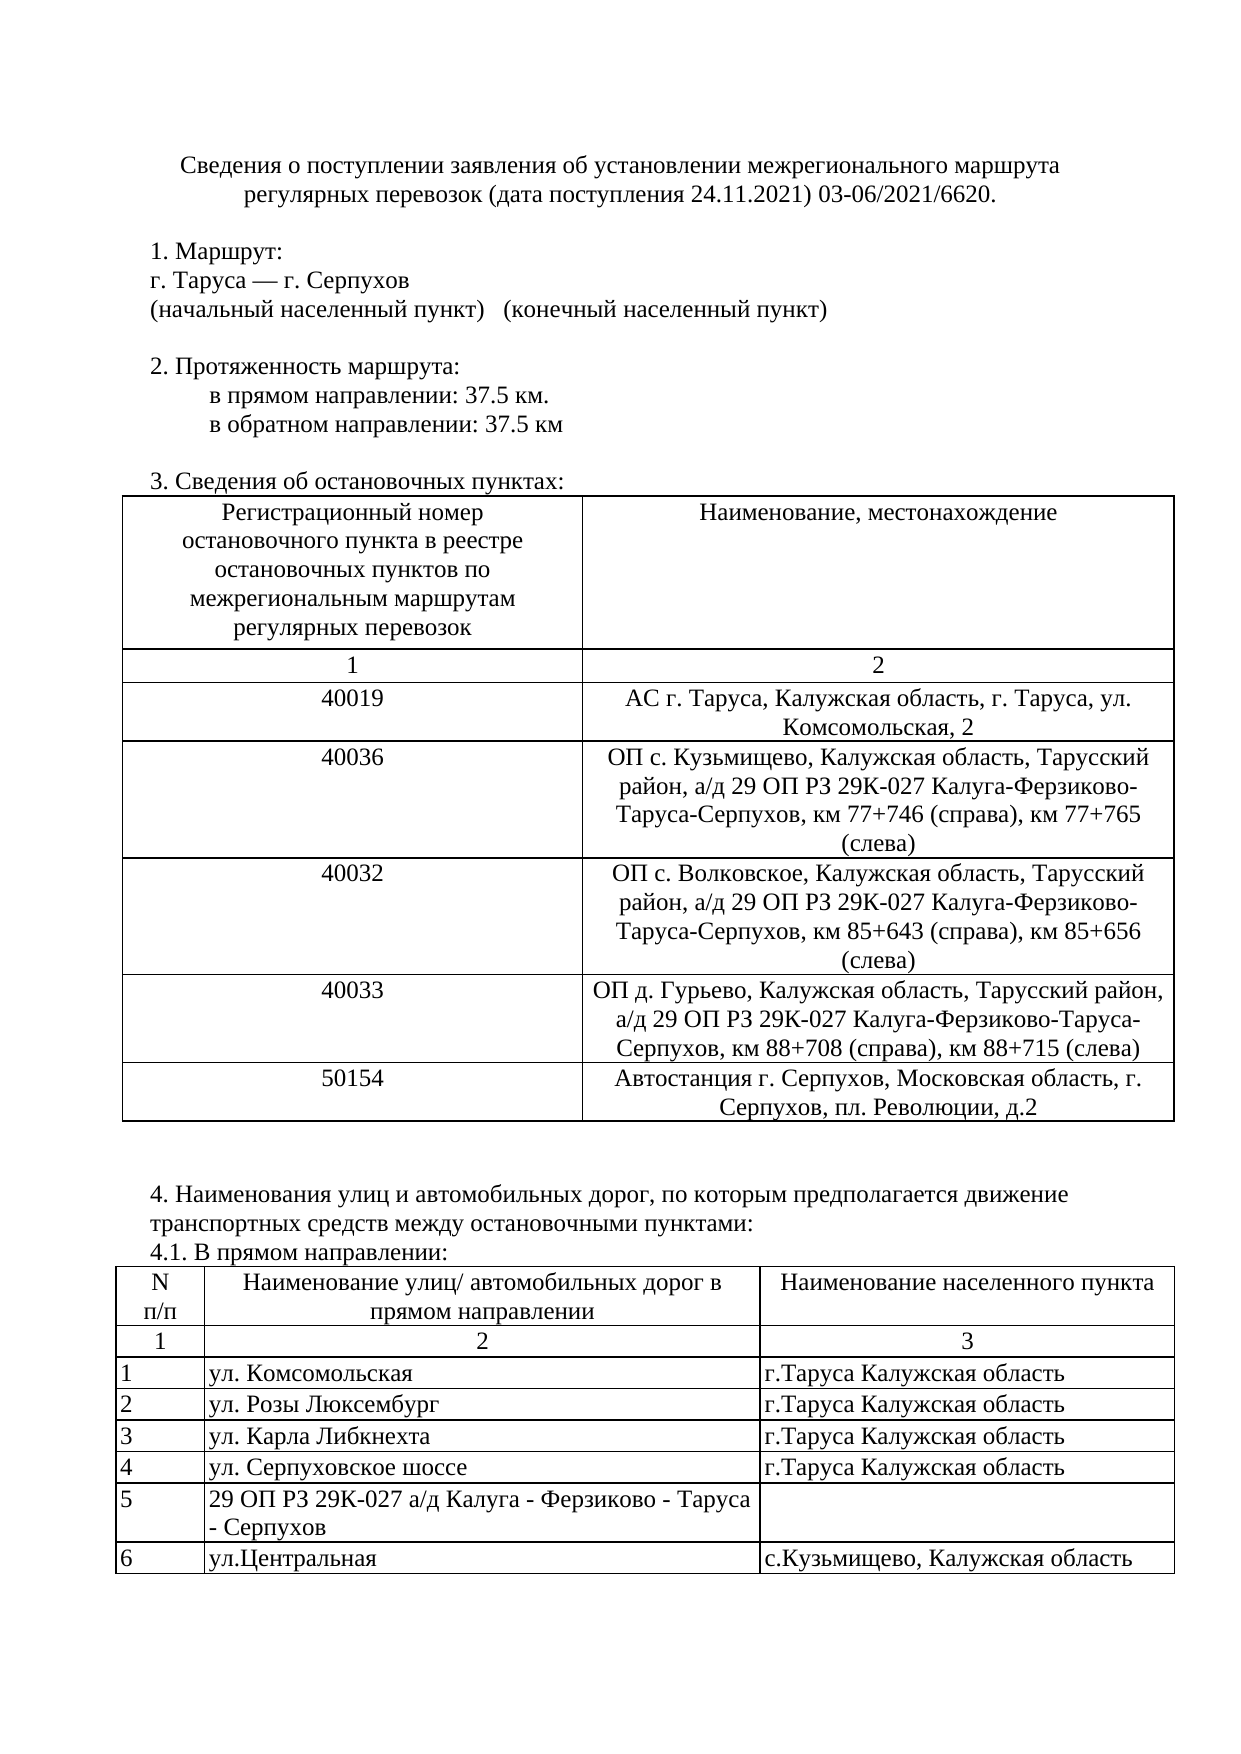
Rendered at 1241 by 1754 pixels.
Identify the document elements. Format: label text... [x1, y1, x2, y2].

table_cell г.Таруса Калужская область [761, 1389, 1174, 1419]
table_cell ОП д. Гурьево, Калужская область, Тарусский район, а/д 29 ОП РЗ 29К-027 Калуга-Ферзиково-Таруса-Серпухов, км 88+708 (справа), км 88+715 (слева) [583, 975, 1173, 1061]
text 4. Наименования улиц и автомобильных дорог, по которым предполагается движение транспортных средств между остановочными пунктами: [150, 1179, 1090, 1237]
text (начальный населенный пункт) (конечный населенный пункт) [150, 294, 1090, 322]
table_cell 1 [117, 1358, 204, 1388]
table_cell 40036 [123, 742, 582, 857]
table_cell г.Таруса Калужская область [761, 1452, 1174, 1482]
table_header N п/п [117, 1267, 204, 1325]
table_cell г.Таруса Калужская область [761, 1421, 1174, 1451]
table_cell ул. Розы Люксембург [205, 1389, 759, 1419]
table_cell 4 [117, 1452, 204, 1482]
table_cell 6 [117, 1543, 204, 1573]
table_cell 1 [123, 650, 582, 681]
table_cell ул.Центральная [205, 1543, 759, 1573]
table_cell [205, 1484, 759, 1541]
text 2. Протяженность маршрута: [150, 351, 1090, 380]
table_cell 50154 [123, 1063, 582, 1120]
table_cell [761, 1484, 1174, 1541]
table_header Наименование, местонахождение [583, 497, 1173, 648]
table_cell ОП с. Кузьмищево, Калужская область, Тарусский район, а/д 29 ОП РЗ 29К-027 Калуга-Ферзиково-Таруса-Серпухов, км 77+746 (справа), км 77+765 (слева) [583, 742, 1173, 857]
table_cell ул. Комсомольская [205, 1358, 759, 1388]
table_cell ул. Карла Либкнехта [205, 1421, 759, 1451]
table_header Наименование улиц/ автомобильных дорог в прямом направлении [205, 1267, 759, 1325]
table_cell Автостанция г. Серпухов, Московская область, г. Серпухов, пл. Революции, д.2 [583, 1063, 1173, 1120]
text г. Таруса — г. Серпухов [150, 265, 1090, 294]
table_cell с.Кузьмищево, Калужская область [761, 1543, 1174, 1573]
table_cell 5 [117, 1484, 204, 1541]
table_cell ОП с. Волковское, Калужская область, Тарусский район, а/д 29 ОП РЗ 29К-027 Калуга-Ферзиково-Таруса-Серпухов, км 85+643 (справа), км 85+656 (слева) [583, 859, 1173, 973]
table_cell АС г. Таруса, Калужская область, г. Таруса, ул. Комсомольская, 2 [583, 683, 1173, 740]
table_cell 40019 [123, 683, 582, 740]
table_cell 3 [117, 1421, 204, 1451]
table_cell 2 [117, 1389, 204, 1419]
text Сведения о поступлении заявления об установлении межрегионального маршрута регулярных перевозок (дата поступления 24.11.2021) 03-06/2021/6620. [150, 150, 1090, 207]
table_cell 2 [583, 650, 1173, 681]
table_header Наименование населенного пункта [761, 1267, 1174, 1325]
table_cell 3 [761, 1326, 1174, 1356]
table_cell 40033 [123, 975, 582, 1061]
table_cell ул. Серпуховское шоссе [205, 1452, 759, 1482]
table_cell г.Таруса Калужская область [761, 1358, 1174, 1388]
table_cell 2 [205, 1326, 759, 1356]
text 1. Маршрут: [150, 236, 1090, 265]
text 4.1. В прямом направлении: [150, 1237, 1090, 1266]
text в обратном направлении: 37.5 км [150, 409, 1090, 437]
text 3. Сведения об остановочных пунктах: [150, 466, 1090, 495]
table_cell 1 [117, 1326, 204, 1356]
table_header Регистрационный номер остановочного пункта в реестре остановочных пунктов по межрегиональным маршрутам регулярных перевозок [123, 497, 582, 648]
table_cell 40032 [123, 859, 582, 973]
text в прямом направлении: 37.5 км. [150, 380, 1090, 409]
